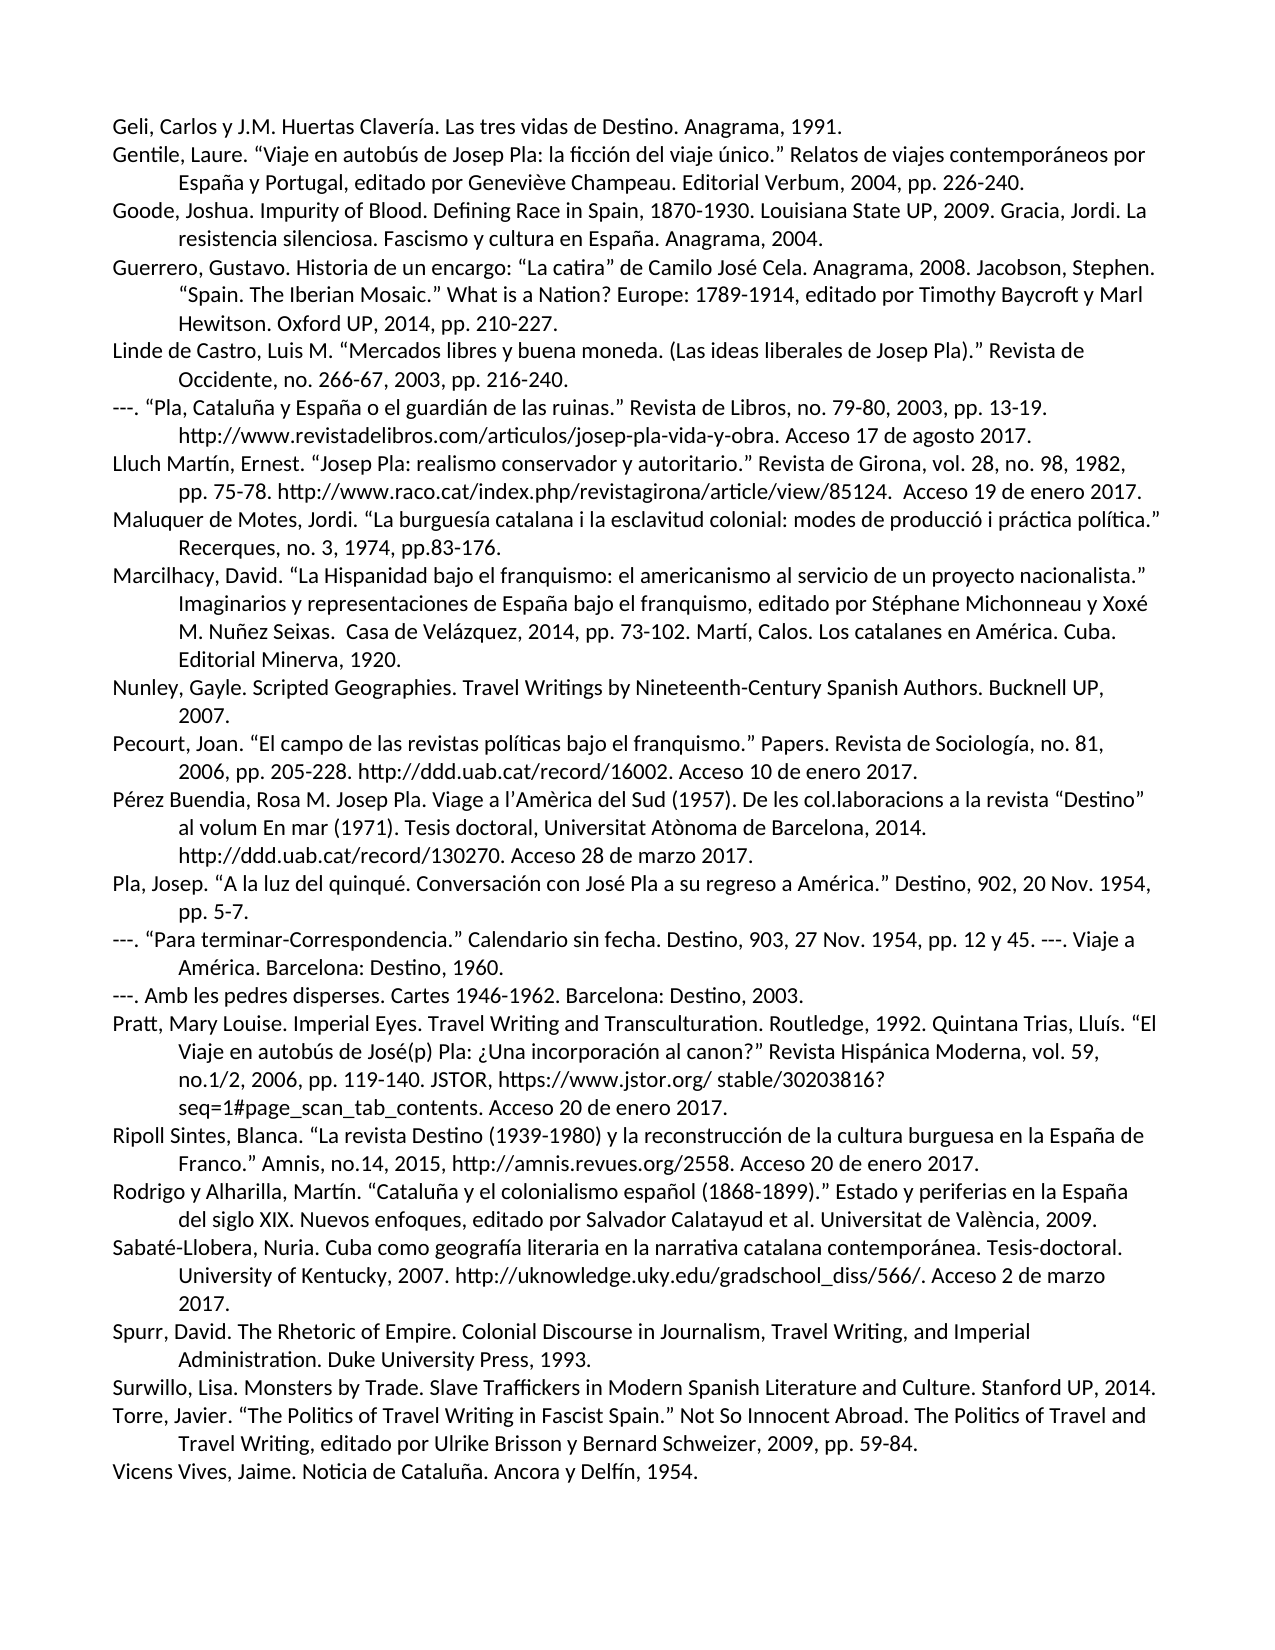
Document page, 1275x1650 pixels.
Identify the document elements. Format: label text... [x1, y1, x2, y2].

text ---. “Para terminar-Correspondencia.” Calendario sin fecha. Destino, 903, 27 Nov. 1954, pp. 12 y 45. ---. Viaje a América. Barcelona: Destino, 1960. [112, 925, 1162, 981]
text Guerrero, Gustavo. Historia de un encargo: “La catira” de Camilo José Cela. Anagrama, 2008. Jacobson, Stephen. “Spain. The Iberian Mosaic.” What is a Nation? Europe: 1789-1914, editado por Timothy Baycroft y Marl Hewitson. Oxford UP, 2014, pp. 210-227. [112, 253, 1162, 337]
text Surwillo, Lisa. Monsters by Trade. Slave Traffickers in Modern Spanish Literature and Culture. Stanford UP, 2014. [112, 1373, 1162, 1401]
text Sabaté-Llobera, Nuria. Cuba como geografía literaria en la narrativa catalana contemporánea. Tesis-doctoral. University of Kentucky, 2007. http://uknowledge.uky.edu/gradschool_diss/566/. Acceso 2 de marzo 2017. [112, 1233, 1162, 1317]
text Pecourt, Joan. “El campo de las revistas políticas bajo el franquismo.” Papers. Revista de Sociología, no. 81, 2006, pp. 205-228. http://ddd.uab.cat/record/16002. Acceso 10 de enero 2017. [112, 729, 1162, 785]
text Vicens Vives, Jaime. Noticia de Cataluña. Ancora y Delfín, 1954. [112, 1457, 1162, 1486]
text Geli, Carlos y J.M. Huertas Clavería. Las tres vidas de Destino. Anagrama, 1991. [112, 112, 1162, 141]
text Spurr, David. The Rhetoric of Empire. Colonial Discourse in Journalism, Travel Writing, and Imperial Administration. Duke University Press, 1993. [112, 1317, 1162, 1373]
text Lluch Martín, Ernest. “Josep Pla: realismo conservador y autoritario.” Revista de Girona, vol. 28, no. 98, 1982, pp. 75-78. http://www.raco.cat/index.php/revistagirona/article/view/85124. Acceso 19 de enero 2017. [112, 449, 1162, 505]
text ---. “Pla, Cataluña y España o el guardián de las ruinas.” Revista de Libros, no. 79-80, 2003, pp. 13-19. http://www.revistadelibros.com/articulos/josep-pla-vida-y-obra. Acceso 17 de agosto 2017. [112, 393, 1162, 449]
text Maluquer de Motes, Jordi. “La burguesía catalana i la esclavitud colonial: modes de producció i práctica política.” Recerques, no. 3, 1974, pp.83-176. [112, 505, 1162, 561]
text Marcilhacy, David. “La Hispanidad bajo el franquismo: el americanismo al servicio de un proyecto nacionalista.” Imaginarios y representaciones de España bajo el franquismo, editado por Stéphane Michonneau y Xoxé M. Nuñez Seixas. Casa de Velázquez, 2014, pp. 73-102. Martí, Calos. Los catalanes en América. Cuba. Editorial Minerva, 1920. [112, 561, 1162, 673]
text ---. Amb les pedres disperses. Cartes 1946-1962. Barcelona: Destino, 2003. [112, 981, 1162, 1009]
text Goode, Joshua. Impurity of Blood. Defining Race in Spain, 1870-1930. Louisiana State UP, 2009. Gracia, Jordi. La resistencia silenciosa. Fascismo y cultura en España. Anagrama, 2004. [112, 197, 1162, 253]
text Rodrigo y Alharilla, Martín. “Cataluña y el colonialismo español (1868-1899).” Estado y periferias en la España del siglo XIX. Nuevos enfoques, editado por Salvador Calatayud et al. Universitat de València, 2009. [112, 1177, 1162, 1233]
text Pratt, Mary Louise. Imperial Eyes. Travel Writing and Transculturation. Routledge, 1992. Quintana Trias, Lluís. “El Viaje en autobús de José(p) Pla: ¿Una incorporación al canon?” Revista Hispánica Moderna, vol. 59, no.1/2, 2006, pp. 119-140. JSTOR, https://www.jstor.org/ stable/30203816?seq=1#page_scan_tab_contents. Acceso 20 de enero 2017. [112, 1009, 1162, 1121]
text Pla, Josep. “A la luz del quinqué. Conversación con José Pla a su regreso a América.” Destino, 902, 20 Nov. 1954, pp. 5-7. [112, 869, 1162, 925]
text Gentile, Laure. “Viaje en autobús de Josep Pla: la ficción del viaje único.” Relatos de viajes contemporáneos por España y Portugal, editado por Geneviève Champeau. Editorial Verbum, 2004, pp. 226-240. [112, 141, 1162, 197]
text Pérez Buendia, Rosa M. Josep Pla. Viage a l’Amèrica del Sud (1957). De les col.laboracions a la revista “Destino” al volum En mar (1971). Tesis doctoral, Universitat Atònoma de Barcelona, 2014. http://ddd.uab.cat/record/130270. Acceso 28 de marzo 2017. [112, 785, 1162, 869]
text Ripoll Sintes, Blanca. “La revista Destino (1939-1980) y la reconstrucción de la cultura burguesa en la España de Franco.” Amnis, no.14, 2015, http://amnis.revues.org/2558. Acceso 20 de enero 2017. [112, 1121, 1162, 1177]
text Linde de Castro, Luis M. “Mercados libres y buena moneda. (Las ideas liberales de Josep Pla).” Revista de Occidente, no. 266-67, 2003, pp. 216-240. [112, 337, 1162, 393]
text Torre, Javier. “The Politics of Travel Writing in Fascist Spain.” Not So Innocent Abroad. The Politics of Travel and Travel Writing, editado por Ulrike Brisson y Bernard Schweizer, 2009, pp. 59-84. [112, 1401, 1162, 1457]
text Nunley, Gayle. Scripted Geographies. Travel Writings by Nineteenth-Century Spanish Authors. Bucknell UP, 2007. [112, 673, 1162, 729]
